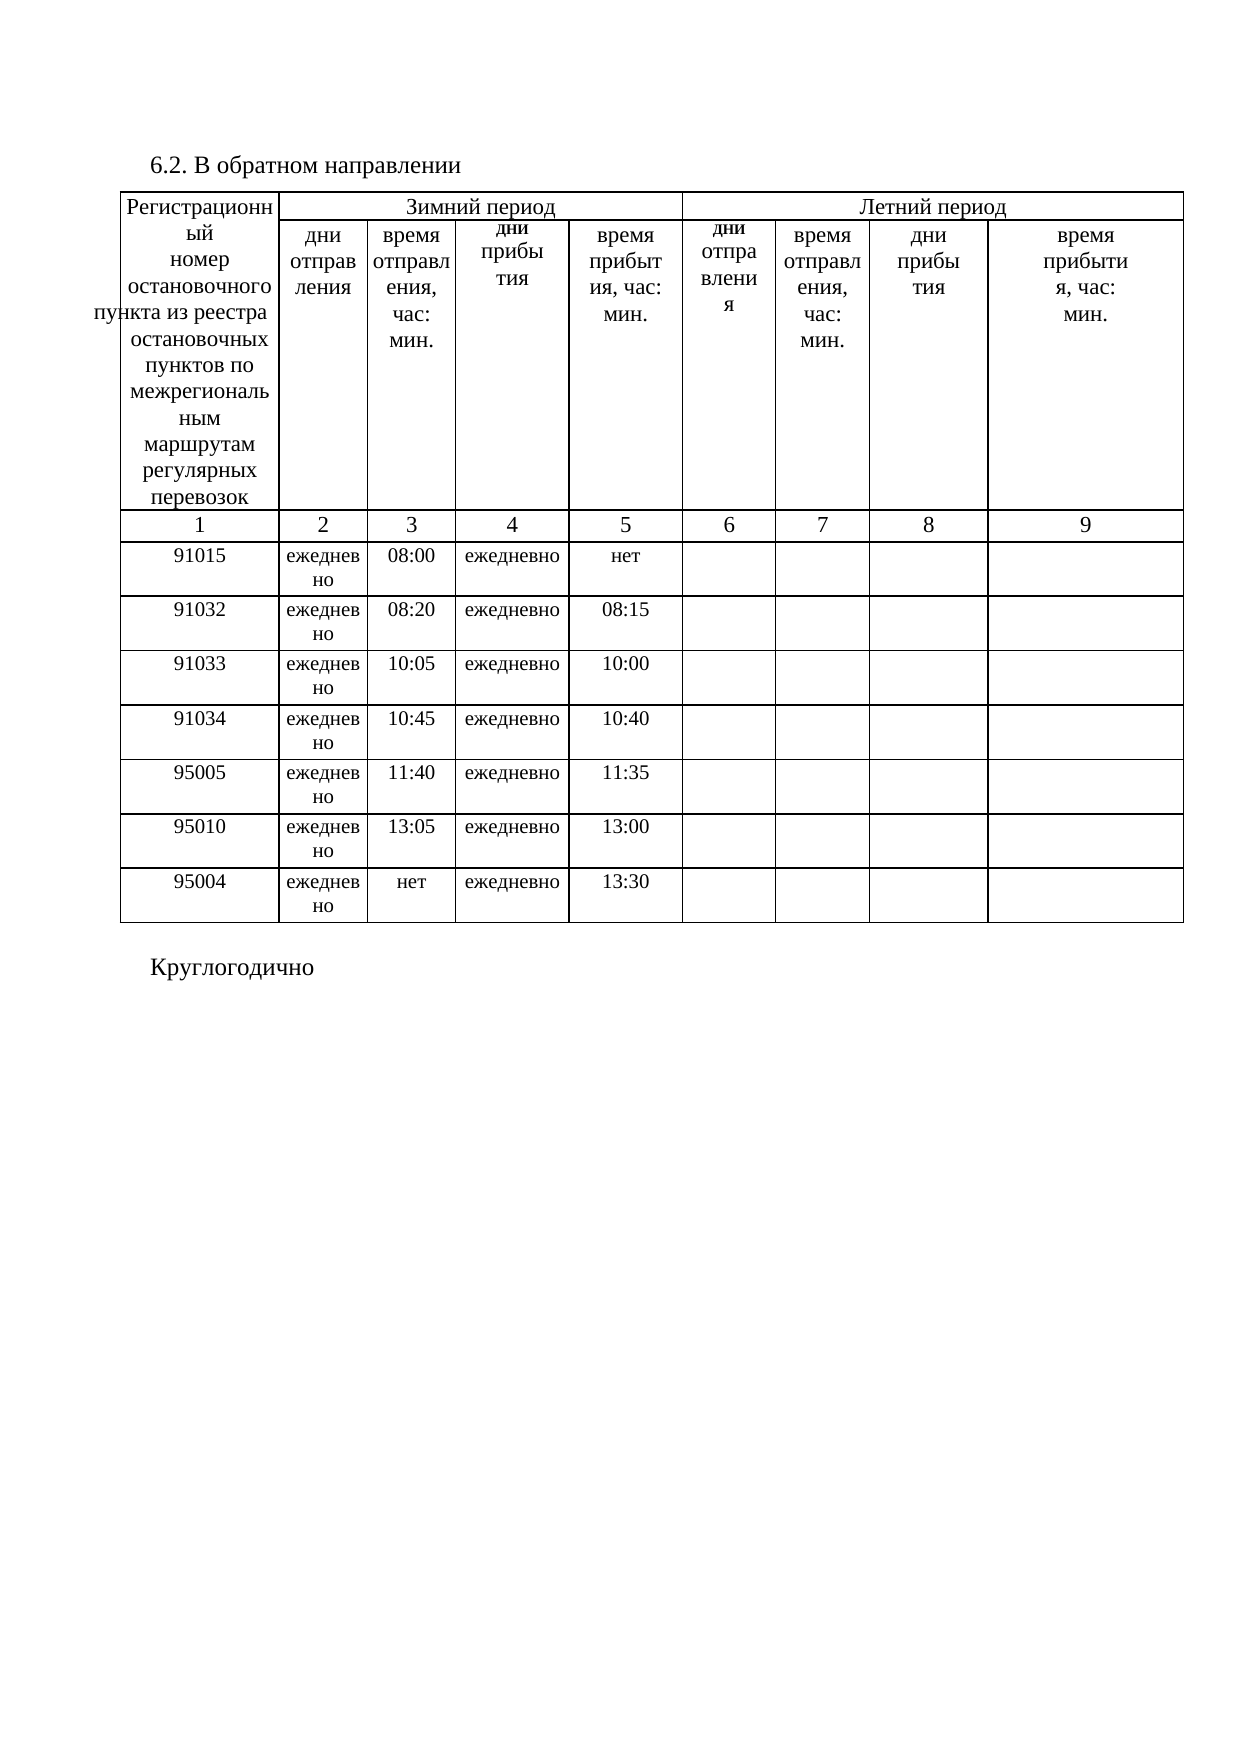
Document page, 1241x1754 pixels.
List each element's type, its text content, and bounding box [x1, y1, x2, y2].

table_cell 08:00 [368, 543, 455, 595]
table_cell 8 [870, 511, 987, 541]
table_cell [870, 597, 987, 650]
table_cell [776, 869, 869, 922]
table_cell 11:35 [570, 760, 682, 813]
table_header Регистрационный номер остановочного пункта из реестра остановочных пунктов по межрегиональным маршрутам регулярных перевозок [121, 193, 278, 509]
table_cell 4 [456, 511, 568, 541]
table_cell [776, 651, 869, 704]
table_cell [683, 869, 775, 922]
table_cell [683, 597, 775, 650]
table_header Зимний период [280, 193, 682, 219]
table_cell ежедневно [456, 543, 568, 595]
table_cell [989, 760, 1183, 813]
table_cell ежедневно [456, 706, 568, 758]
table_cell [683, 543, 775, 595]
table_cell ежедневно [456, 815, 568, 867]
table_cell [989, 543, 1183, 595]
table_cell [870, 651, 987, 704]
table_cell [989, 597, 1183, 650]
table_cell [776, 543, 869, 595]
table_cell ежедневно [456, 760, 568, 813]
table_header Летний период [683, 193, 1183, 219]
table_cell время отправл ения, час: мин. [776, 221, 869, 509]
table_cell [870, 815, 987, 867]
table_cell 10:45 [368, 706, 455, 758]
table_cell 7 [776, 511, 869, 541]
table_cell [683, 651, 775, 704]
table_cell [870, 706, 987, 758]
table_cell 08:15 [570, 597, 682, 650]
table_cell [870, 869, 987, 922]
table_cell ежедневно [456, 869, 568, 922]
table_cell [683, 706, 775, 758]
table_cell [870, 543, 987, 595]
table_cell 13:00 [570, 815, 682, 867]
table_cell [989, 869, 1183, 922]
table_cell 08:20 [368, 597, 455, 650]
table_cell [776, 760, 869, 813]
table_cell [776, 815, 869, 867]
table_cell ежедневно [280, 651, 367, 704]
table_cell дни прибы тия [870, 221, 987, 509]
table_cell [776, 706, 869, 758]
table_cell 91032 [121, 597, 278, 650]
table_cell 10:05 [368, 651, 455, 704]
table_cell 95004 [121, 869, 278, 922]
table_cell 6 [683, 511, 775, 541]
table_cell нет [368, 869, 455, 922]
table_cell время прибыти я, час: мин. [989, 221, 1183, 509]
table_cell 13:05 [368, 815, 455, 867]
table_cell [870, 760, 987, 813]
table_cell время отправл ения, час: мин. [368, 221, 455, 509]
table_cell 91034 [121, 706, 278, 758]
table_cell 2 [280, 511, 367, 541]
table_cell 9 [989, 511, 1183, 541]
table_cell ежедневно [456, 597, 568, 650]
table_cell 10:40 [570, 706, 682, 758]
table_cell [683, 760, 775, 813]
table_cell ежедневно [280, 869, 367, 922]
table_cell ежедневно [280, 760, 367, 813]
table_cell 11:40 [368, 760, 455, 813]
table_cell ДНИ отпра влени я [683, 221, 775, 509]
table_cell 13:30 [570, 869, 682, 922]
table_cell нет [570, 543, 682, 595]
table_cell [989, 651, 1183, 704]
table_cell ежедневно [280, 543, 367, 595]
table_cell ежедневно [456, 651, 568, 704]
table_cell [989, 815, 1183, 867]
table_cell ежедневно [280, 706, 367, 758]
table_cell [989, 706, 1183, 758]
table_cell 10:00 [570, 651, 682, 704]
table_cell 1 [121, 511, 278, 541]
table_cell 91033 [121, 651, 278, 704]
table_cell [683, 815, 775, 867]
table_cell дни отправ ления [280, 221, 367, 509]
table_cell ежедневно [280, 597, 367, 650]
table_cell 95010 [121, 815, 278, 867]
table_cell [776, 597, 869, 650]
text Круглогодично [150, 952, 1090, 981]
table_cell 3 [368, 511, 455, 541]
table_cell время прибыт ия, час: мин. [570, 221, 682, 509]
table_cell ежедневно [280, 815, 367, 867]
text 6.2. В обратном направлении [150, 150, 1090, 179]
table_cell 95005 [121, 760, 278, 813]
table_cell 91015 [121, 543, 278, 595]
table_cell ДНИ прибы тия [456, 221, 568, 509]
table_cell 5 [570, 511, 682, 541]
